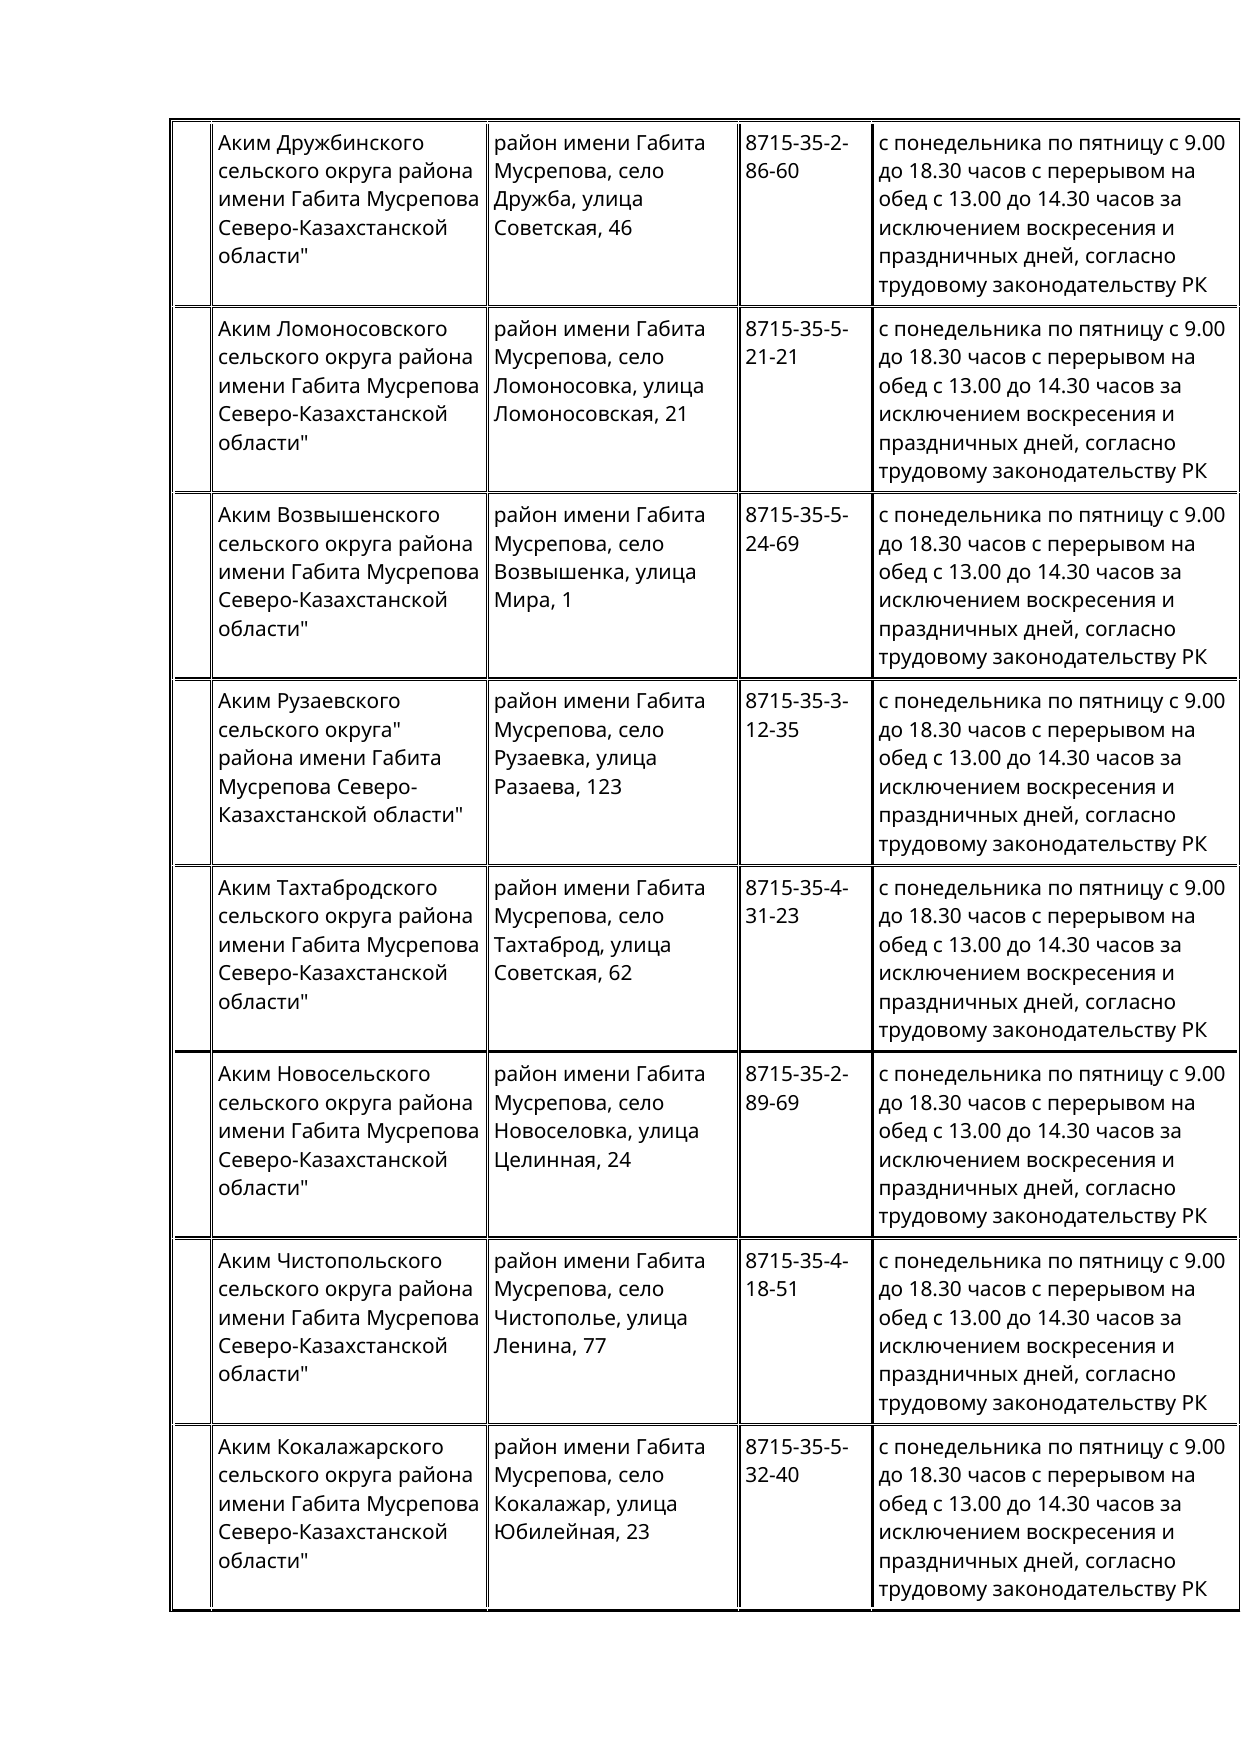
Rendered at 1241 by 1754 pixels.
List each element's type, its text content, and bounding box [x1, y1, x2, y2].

table_cell 8715-35-2-89-69 [741, 1053, 871, 1236]
table_cell 8715-35-5-21-21 [741, 308, 871, 491]
table_cell район имени Габита Мусрепова, село Ломоносовка, улица Ломоносовская, 21 [489, 308, 737, 491]
table_cell [173, 864, 210, 1050]
table_cell Аким Рузаевского сельского округа" района имени Габита Мусрепова Северо-Казахстанской области" [213, 681, 486, 863]
table_cell 8715-35-5-32-40 [739, 1426, 872, 1609]
table_cell [173, 122, 212, 304]
table_cell [173, 677, 210, 863]
table_cell [173, 1050, 210, 1236]
table_cell 8715-35-3-12-35 [741, 681, 871, 863]
table_cell [171, 1423, 212, 1609]
table_cell 8715-35-2-86-60 [739, 120, 872, 304]
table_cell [872, 1423, 1240, 1609]
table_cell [872, 122, 1239, 304]
table_cell 8715-35-5-24-69 [741, 494, 871, 677]
table_cell район имени Габита Мусрепова, село Рузаевка, улица Разаева, 123 [489, 681, 737, 863]
table_cell Аким Дружбинского сельского округа района имени Габита Мусрепова Северо-Казахстанской области" [212, 122, 487, 304]
table_cell [173, 305, 210, 491]
table_cell район имени Габита Мусрепова, село Тахтаброд, улица Советская, 62 [489, 867, 737, 1050]
table_cell Аким Чистопольского сельского округа района имени Габита Мусрепова Северо-Казахстанской области" [213, 1240, 486, 1423]
table_cell район имени Габита Мусрепова, село Новоселовка, улица Целинная, 24 [489, 1053, 737, 1236]
table_cell Аким Ломоносовского сельского округа района имени Габита Мусрепова Северо-Казахстанской области" [213, 308, 486, 491]
table_cell Аким Тахтабродского сельского округа района имени Габита Мусрепова Северо-Казахстанской области" [213, 867, 486, 1050]
table_cell [173, 1236, 210, 1423]
table_cell Аким Новосельского сельского округа района имени Габита Мусрепова Северо-Казахстанской области" [213, 1053, 486, 1236]
table_cell район имени Габита Мусрепова, село Кокалажар, улица Юбилейная, 23 [488, 1423, 739, 1609]
table_cell [171, 491, 212, 677]
table_cell район имени Габита Мусрепова, село Чистополье, улица Ленина, 77 [489, 1240, 737, 1423]
table_cell район имени Габита Мусрепова, село Дружба, улица Советская, 46 [488, 120, 739, 304]
table_cell Аким Кокалажарского сельского округа района имени Габита Мусрепова Северо-Казахстанской области" [212, 1426, 487, 1609]
table_cell 8715-35-4-31-23 [741, 867, 871, 1050]
table_cell район имени Габита Мусрепова, село Возвышенка, улица Мира, 1 [489, 494, 737, 677]
table_cell Аким Возвышенского сельского округа района имени Габита Мусрепова Северо-Казахстанской области" [213, 494, 486, 677]
table_cell 8715-35-4-18-51 [741, 1240, 871, 1423]
